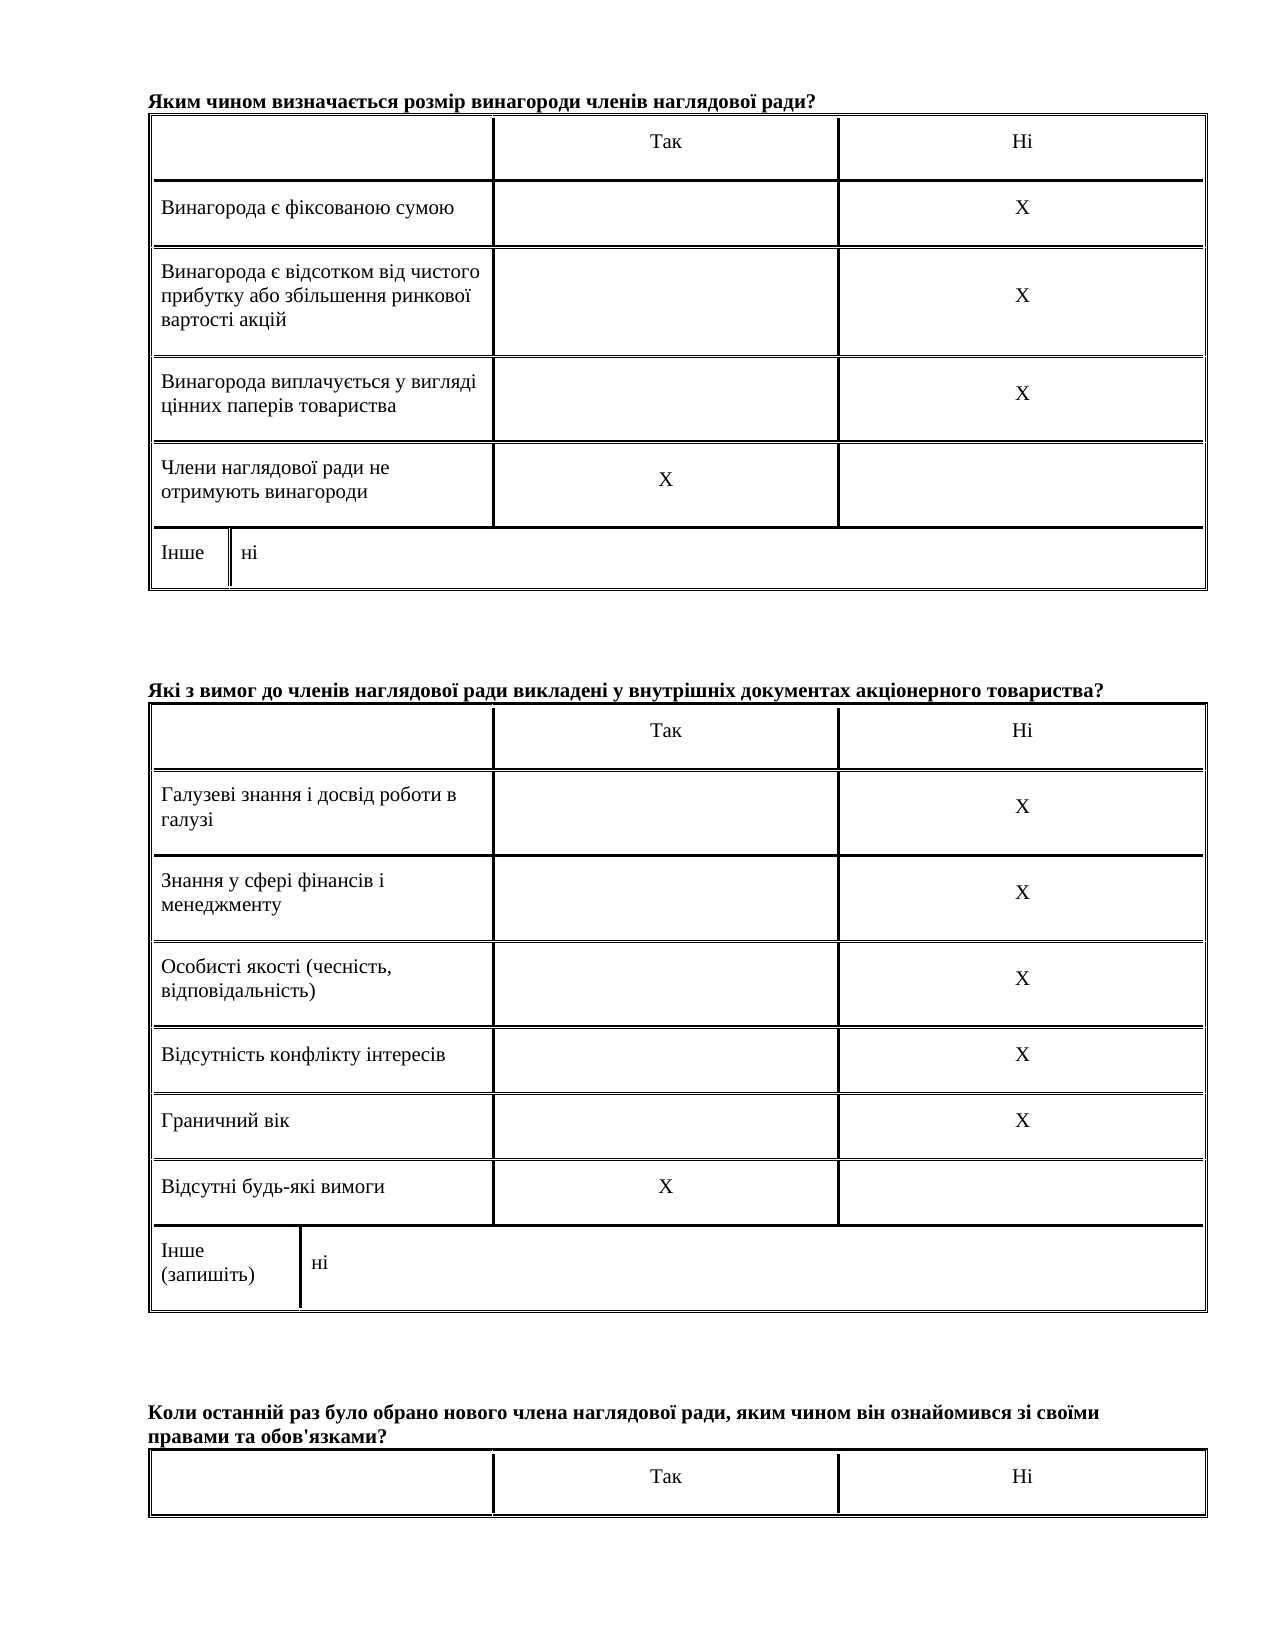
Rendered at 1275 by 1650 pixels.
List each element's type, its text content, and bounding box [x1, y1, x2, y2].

table_cell [840, 440, 1205, 526]
table_cell [495, 1029, 837, 1091]
table_cell Члени наглядової ради не отримують винагороди [152, 440, 492, 526]
table_cell Інше (запишіть) [152, 1224, 300, 1309]
table_cell Відсутні будь-які вимоги [150, 1158, 493, 1224]
table_cell X [840, 245, 1205, 355]
table_cell [838, 1158, 1206, 1224]
table_cell Галузеві знання і досвід роботи в галузі [152, 768, 492, 854]
table_cell [495, 1095, 837, 1158]
table_header Так [493, 705, 838, 768]
table_cell Граничний вік [152, 1091, 492, 1158]
table_header [150, 114, 493, 179]
table_header Ні [838, 1451, 1205, 1514]
table_header [152, 704, 493, 768]
table_cell [495, 249, 837, 355]
table_header Ні [838, 705, 1205, 768]
table_cell Знання у сфері фінансів і менеджменту [152, 854, 492, 939]
table_cell X [838, 355, 1206, 440]
text Коли останній раз було обрано нового члена наглядової ради, яким чином він ознайомився зі своїми правами та обов'язками? [148, 1400, 1186, 1448]
table_cell [495, 857, 837, 939]
table_cell X [495, 1161, 837, 1224]
table_header Так [493, 116, 838, 179]
table_cell Особисті якості (чесність, відповідальність) [152, 940, 492, 1025]
table_cell ні [300, 1224, 1205, 1309]
table_cell X [840, 1091, 1205, 1158]
table_cell Винагорода є фіксованою сумою [152, 179, 492, 245]
table_cell [495, 772, 837, 854]
text Які з вимог до членів наглядової ради викладені у внутрішніх документах акціонерного товариства? [148, 678, 1186, 702]
table_cell X [840, 940, 1205, 1025]
table_cell X [840, 768, 1205, 854]
table_cell [495, 358, 837, 440]
table_cell Відсутність конфлікту інтересів [152, 1025, 492, 1091]
table_cell X [840, 854, 1205, 939]
table_header [152, 1450, 493, 1514]
table_cell ні [230, 526, 1205, 588]
table_cell Винагорода є відсотком від чистого прибутку або збільшення ринкової вартості акцій [152, 245, 492, 355]
text Яким чином визначається розмір винагороди членів наглядової ради? [148, 88, 1186, 113]
table_header Ні [838, 116, 1205, 179]
table_cell X [495, 444, 837, 526]
table_cell X [840, 179, 1205, 245]
table_cell [495, 943, 837, 1025]
table_header Так [493, 1451, 838, 1514]
table_cell X [840, 1025, 1205, 1091]
table_cell Інше [152, 526, 230, 588]
table_cell Винагорода виплачується у вигляді цінних паперів товариства [150, 355, 493, 440]
table_cell [495, 182, 837, 245]
